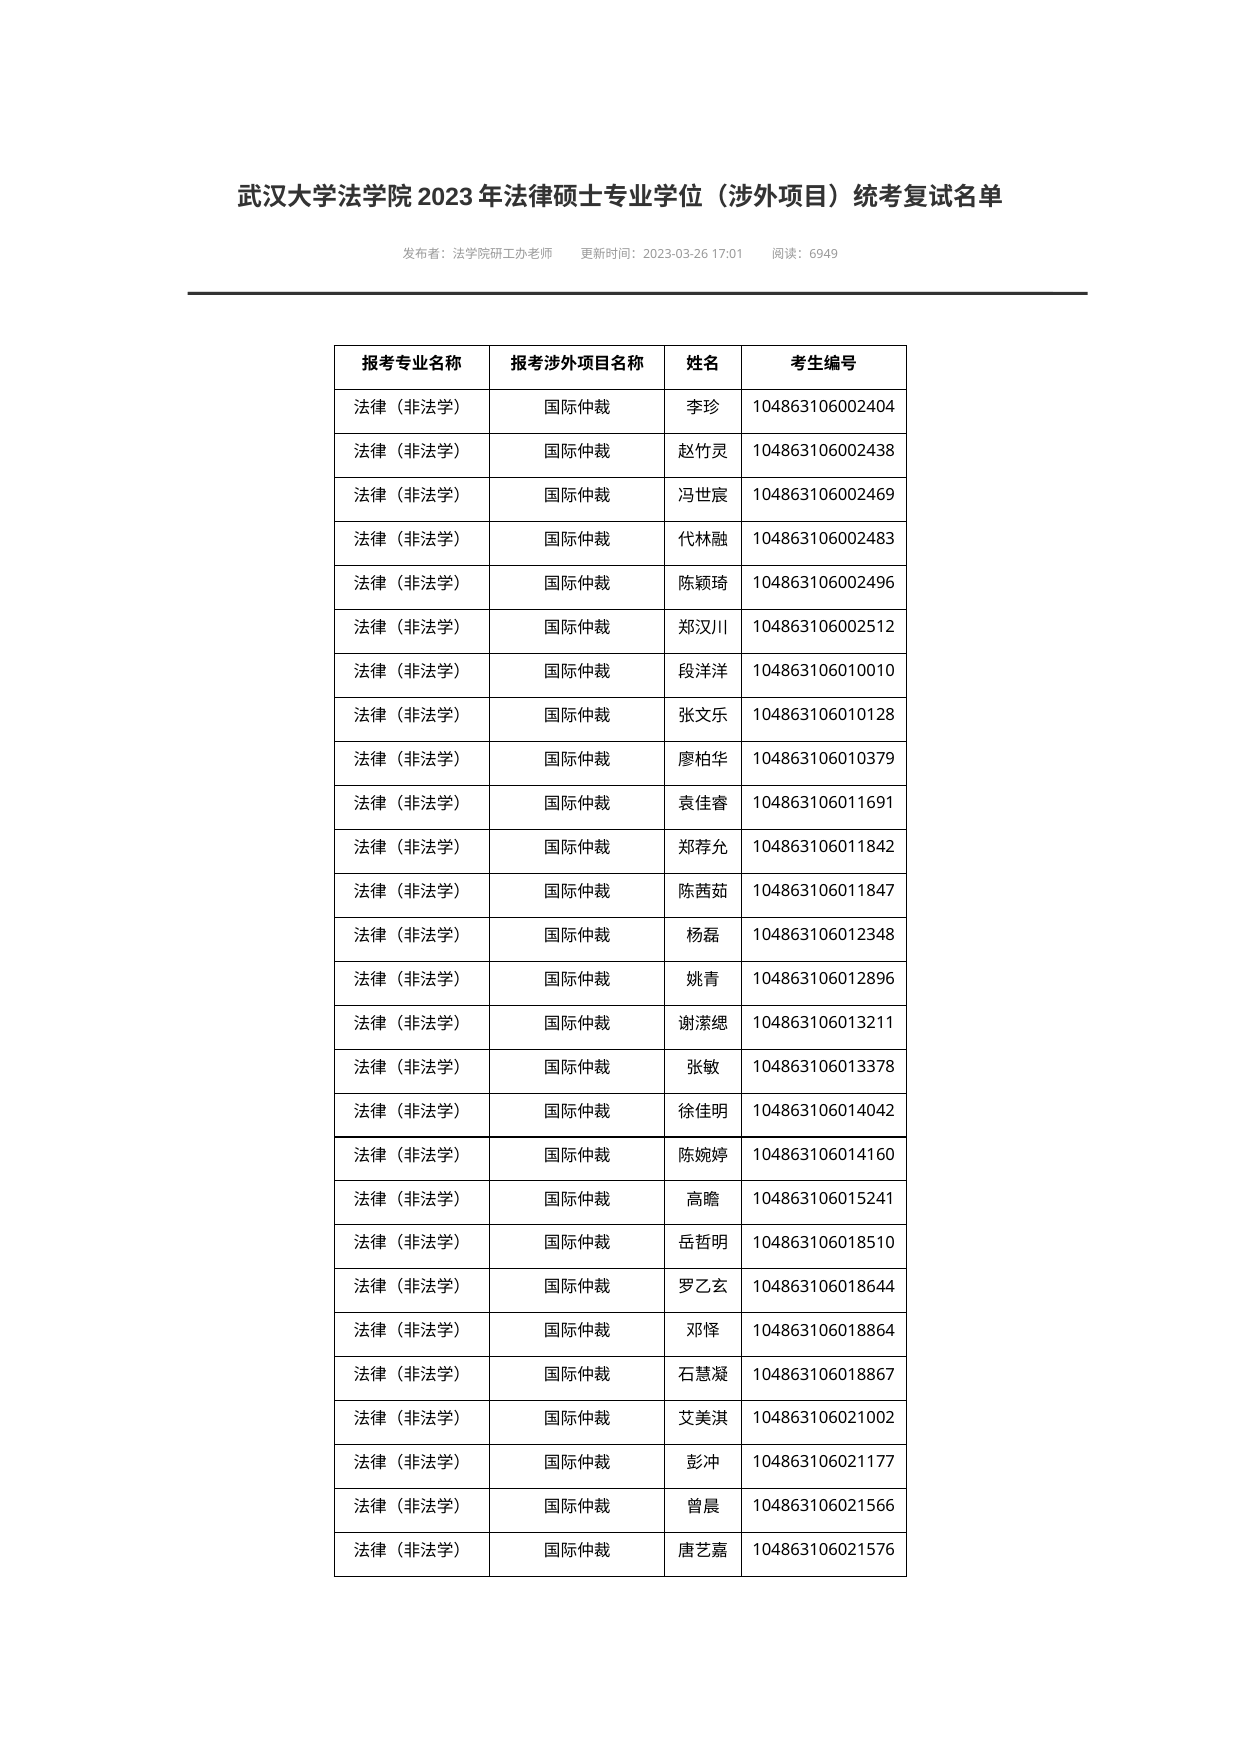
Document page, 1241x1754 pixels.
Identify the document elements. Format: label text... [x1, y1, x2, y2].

table_cell 谢潆缌 [665, 1006, 741, 1048]
table_cell 法律（非法学） [335, 698, 489, 741]
text 发布者：法学院研工办老师 更新时间：2023-03-26 17:01 阅读：6949 [187, 237, 1053, 270]
table_cell 104863106012348 [742, 918, 906, 961]
table_cell 郑汉川 [665, 610, 741, 653]
table_cell 国际仲裁 [490, 1138, 664, 1180]
table_cell 法律（非法学） [335, 1006, 489, 1048]
table_cell 国际仲裁 [490, 654, 664, 697]
table_cell 104863106018867 [742, 1357, 906, 1400]
table_cell 法律（非法学） [335, 1269, 489, 1312]
table_cell 104863106002512 [742, 610, 906, 653]
table_cell 法律（非法学） [335, 1357, 489, 1400]
table_header 报考涉外项目名称 [490, 346, 664, 389]
table_cell 104863106013378 [742, 1050, 906, 1092]
table_cell 国际仲裁 [490, 478, 664, 521]
table_cell 陈婉婷 [665, 1138, 741, 1180]
table_cell 罗乙玄 [665, 1269, 741, 1312]
table_cell 国际仲裁 [490, 1225, 664, 1268]
table_cell 唐艺嘉 [665, 1533, 741, 1576]
table_cell 法律（非法学） [335, 830, 489, 873]
table_cell 104863106021177 [742, 1445, 906, 1488]
table_header 姓名 [665, 346, 741, 389]
table_cell 袁佳睿 [665, 786, 741, 829]
table_cell 104863106011691 [742, 786, 906, 829]
table_cell 国际仲裁 [490, 962, 664, 1004]
table_cell 彭冲 [665, 1445, 741, 1488]
table_cell 李珍 [665, 390, 741, 433]
table_cell 杨磊 [665, 918, 741, 961]
table_cell 104863106018510 [742, 1225, 906, 1268]
table_cell 法律（非法学） [335, 654, 489, 697]
table_cell 廖柏华 [665, 742, 741, 785]
table_cell 代林融 [665, 522, 741, 565]
table_cell 104863106010128 [742, 698, 906, 741]
table_cell 国际仲裁 [490, 1489, 664, 1532]
table_cell 104863106002469 [742, 478, 906, 521]
table_cell 104863106011847 [742, 874, 906, 917]
table_cell 104863106015241 [742, 1181, 906, 1224]
table_cell 国际仲裁 [490, 610, 664, 653]
table_cell 国际仲裁 [490, 874, 664, 917]
table_cell 法律（非法学） [335, 1489, 489, 1532]
table_cell 法律（非法学） [335, 962, 489, 1004]
table_cell 104863106010379 [742, 742, 906, 785]
table_cell 法律（非法学） [335, 1533, 489, 1576]
table_cell 国际仲裁 [490, 390, 664, 433]
table_cell 104863106011842 [742, 830, 906, 873]
table_cell 艾美淇 [665, 1401, 741, 1444]
table_cell 张文乐 [665, 698, 741, 741]
table_cell 国际仲裁 [490, 1445, 664, 1488]
table_cell 104863106014160 [742, 1138, 906, 1180]
table_cell 104863106014042 [742, 1094, 906, 1136]
table_cell 104863106002404 [742, 390, 906, 433]
table_cell 国际仲裁 [490, 1181, 664, 1224]
table_cell 法律（非法学） [335, 1445, 489, 1488]
table_cell 法律（非法学） [335, 874, 489, 917]
table_cell 104863106021002 [742, 1401, 906, 1444]
table_cell 104863106013211 [742, 1006, 906, 1048]
table_cell 法律（非法学） [335, 1138, 489, 1180]
table_cell 姚青 [665, 962, 741, 1004]
table_cell 国际仲裁 [490, 918, 664, 961]
table_cell 法律（非法学） [335, 918, 489, 961]
table_cell 国际仲裁 [490, 698, 664, 741]
table_cell 104863106021566 [742, 1489, 906, 1532]
table_cell 徐佳明 [665, 1094, 741, 1136]
table_cell 法律（非法学） [335, 390, 489, 433]
table_cell 国际仲裁 [490, 786, 664, 829]
table_cell 陈颖琦 [665, 566, 741, 609]
table_header 报考专业名称 [335, 346, 489, 389]
table_cell 104863106018644 [742, 1269, 906, 1312]
table_header 考生编号 [742, 346, 906, 389]
table_cell 法律（非法学） [335, 1094, 489, 1136]
table_cell 104863106002496 [742, 566, 906, 609]
table_cell 法律（非法学） [335, 1313, 489, 1356]
table_cell 法律（非法学） [335, 522, 489, 565]
table_cell 104863106018864 [742, 1313, 906, 1356]
table_cell 石慧凝 [665, 1357, 741, 1400]
table_cell 郑荐允 [665, 830, 741, 873]
table_cell 国际仲裁 [490, 434, 664, 477]
table_cell 104863106002483 [742, 522, 906, 565]
table_cell 陈茜茹 [665, 874, 741, 917]
table_cell 国际仲裁 [490, 1357, 664, 1400]
table_cell 法律（非法学） [335, 610, 489, 653]
table_cell 赵竹灵 [665, 434, 741, 477]
table_cell 曾晨 [665, 1489, 741, 1532]
table_cell 国际仲裁 [490, 1050, 664, 1092]
table_cell 冯世宸 [665, 478, 741, 521]
table_cell 法律（非法学） [335, 566, 489, 609]
table_cell 104863106010010 [742, 654, 906, 697]
table_cell 国际仲裁 [490, 1401, 664, 1444]
table_cell 岳哲明 [665, 1225, 741, 1268]
table_cell 104863106012896 [742, 962, 906, 1004]
table_cell 法律（非法学） [335, 434, 489, 477]
table_cell 张敏 [665, 1050, 741, 1092]
table_cell 法律（非法学） [335, 1181, 489, 1224]
table_cell 法律（非法学） [335, 1401, 489, 1444]
table_cell 法律（非法学） [335, 786, 489, 829]
table_cell 国际仲裁 [490, 742, 664, 785]
table_cell 国际仲裁 [490, 830, 664, 873]
table_cell 国际仲裁 [490, 1094, 664, 1136]
table_cell 段洋洋 [665, 654, 741, 697]
table_cell 邓怿 [665, 1313, 741, 1356]
table_cell 高瞻 [665, 1181, 741, 1224]
table_cell 法律（非法学） [335, 1050, 489, 1092]
table_cell 104863106021576 [742, 1533, 906, 1576]
table_cell 法律（非法学） [335, 478, 489, 521]
table_cell 国际仲裁 [490, 566, 664, 609]
table_cell 104863106002438 [742, 434, 906, 477]
table_cell 国际仲裁 [490, 1006, 664, 1048]
table_cell 法律（非法学） [335, 742, 489, 785]
table_cell 国际仲裁 [490, 1313, 664, 1356]
table_cell 法律（非法学） [335, 1225, 489, 1268]
table_cell 国际仲裁 [490, 1533, 664, 1576]
table_cell 国际仲裁 [490, 522, 664, 565]
subtitle 武汉大学法学院2023年法律硕士专业学位（涉外项目）统考复试名单 [187, 162, 1053, 227]
table_cell 国际仲裁 [490, 1269, 664, 1312]
